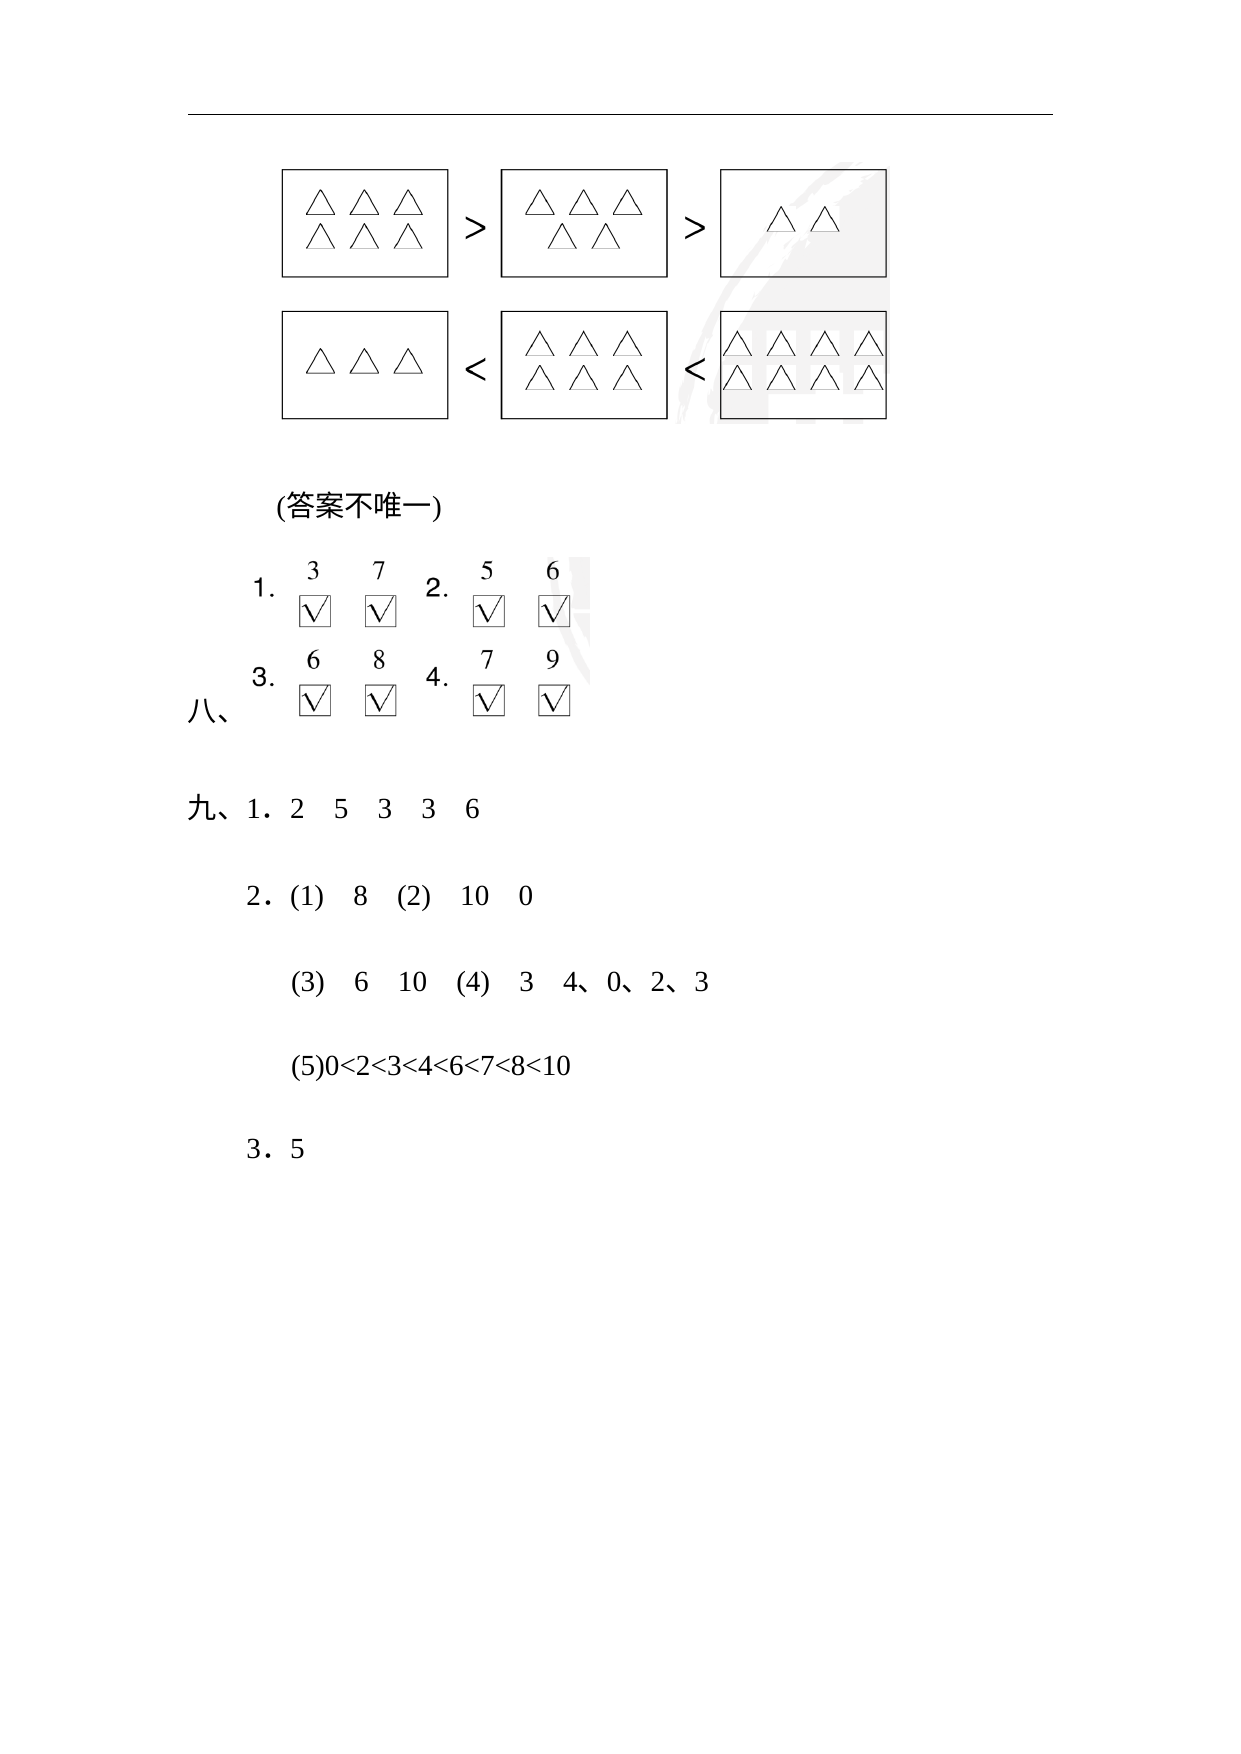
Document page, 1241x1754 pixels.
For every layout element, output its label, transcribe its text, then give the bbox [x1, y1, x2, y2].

text 九、1．2 5 3 3 6 [188, 773, 1053, 838]
picture [246, 557, 590, 721]
text (答案不唯一) [276, 471, 1053, 536]
text 3．5 [232, 1114, 1053, 1179]
text (5)0<2<3<4<6<7<8<10 [232, 1032, 1053, 1097]
text (3) 6 10 (4) 3 4、0、2、3 [232, 946, 1053, 1011]
picture [276, 162, 890, 424]
text 2．(1) 8 (2) 10 0 [232, 860, 1053, 925]
